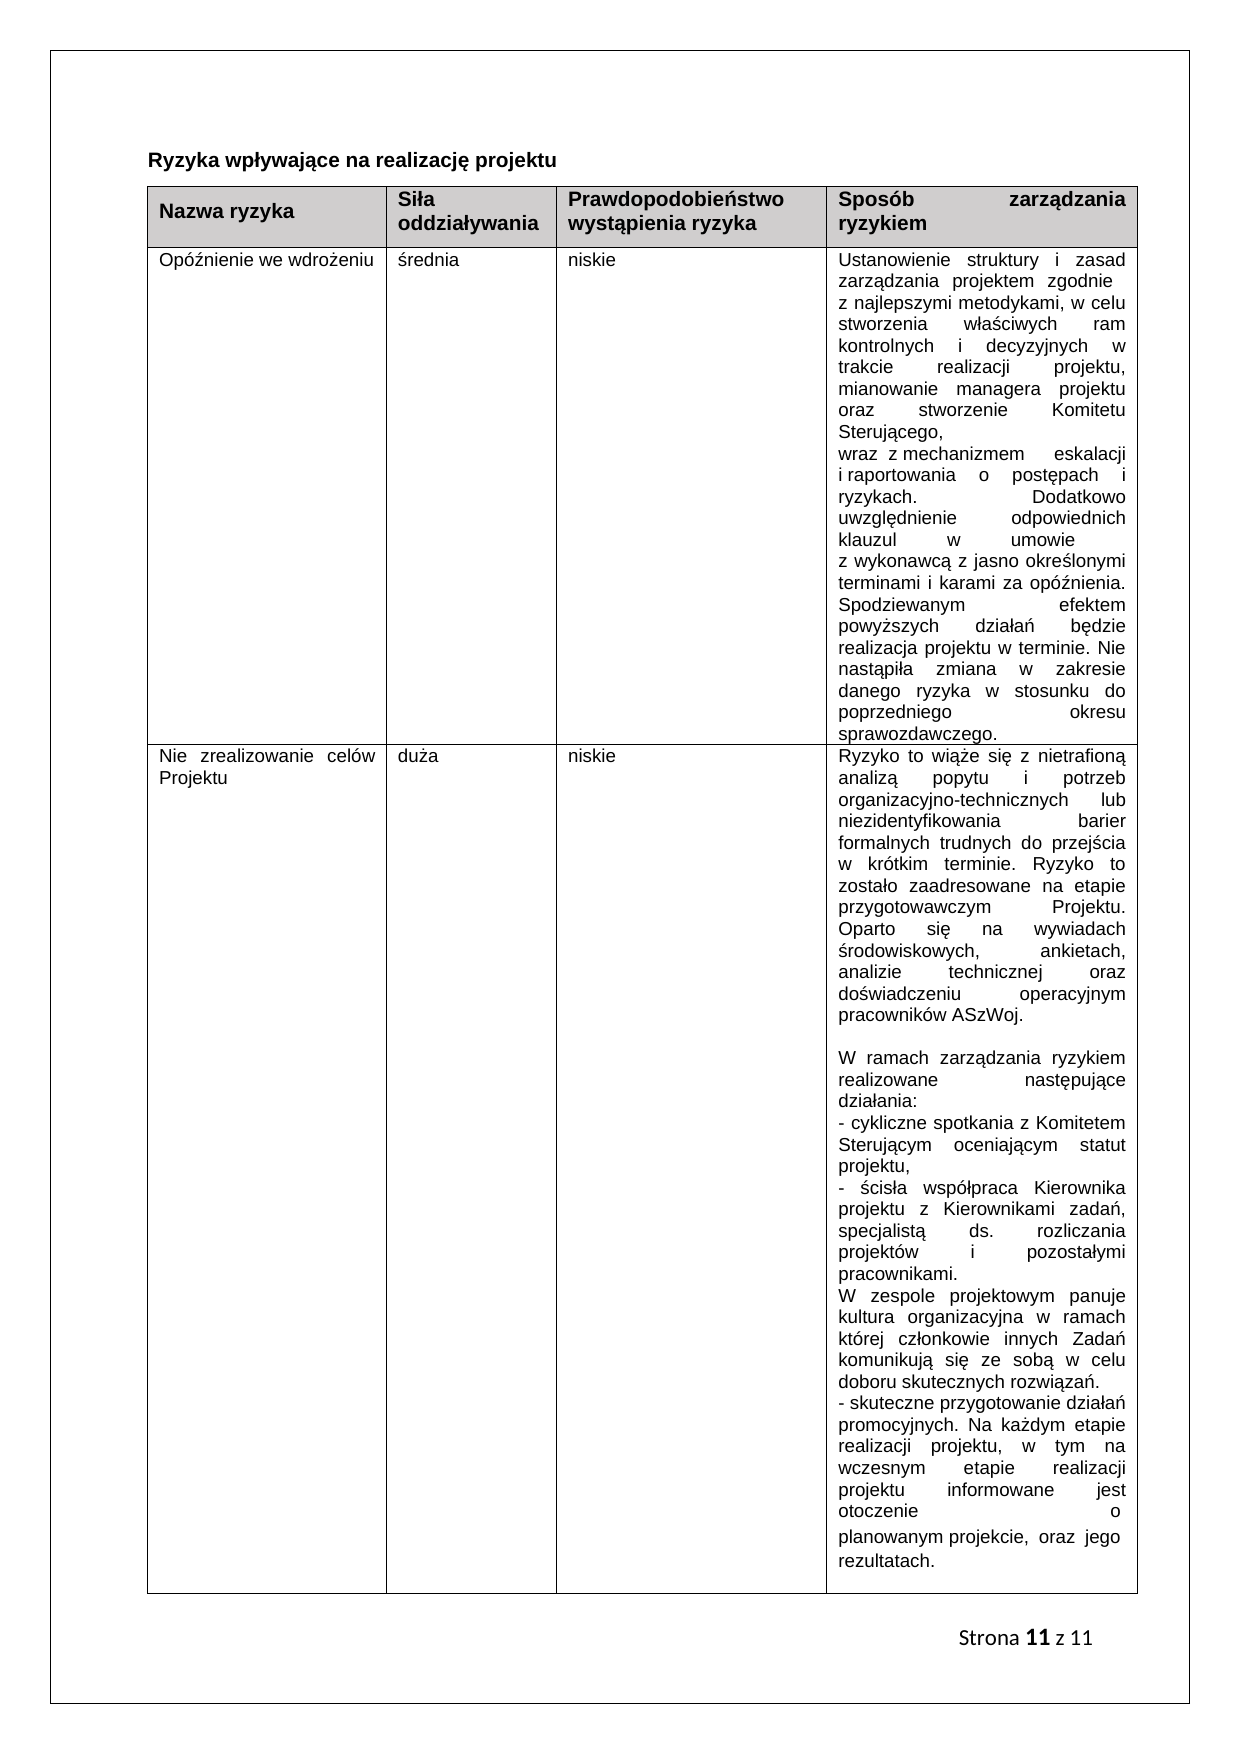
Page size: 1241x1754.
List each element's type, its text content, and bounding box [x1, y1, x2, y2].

table_cell Ustanowienie struktury i zasad zarządzania projektem zgodnie z najlepszymi metodykami, w celu stworzenia właściwych ram kontrolnych i decyzyjnych w trakcie realizacji projektu, mianowanie managera projektu oraz stworzenie Komitetu Sterującego, wraz z mechanizmem eskalacji i raportowania o postępach i ryzykach. Dodatkowo uwzględnienie odpowiednich klauzul w umowie z wykonawcą z jasno określonymi terminami i karami za opóźnienia. Spodziewanym efektem powyższych działań będzie realizacja projektu w terminie. Nie nastąpiła zmiana w zakresie danego ryzyka w stosunku do poprzedniego okresu sprawozdawczego. [827, 248, 1137, 744]
table_cell Nie zrealizowanie celów Projektu [148, 745, 386, 1593]
table_cell średnia [387, 248, 556, 744]
table_cell niskie [557, 248, 826, 744]
table_cell niskie [557, 745, 826, 1593]
table_header Siła oddziaływania [387, 187, 556, 247]
text Ryzyka wpływające na realizację projektu [148, 147, 1093, 171]
table_header Nazwa ryzyka [148, 187, 386, 247]
table_header Sposób zarządzania ryzykiem [827, 187, 1137, 247]
table_cell Opóźnienie we wdrożeniu [148, 248, 386, 744]
table_cell duża [387, 745, 556, 1593]
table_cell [827, 745, 1137, 1593]
table_header Prawdopodobieństwo wystąpienia ryzyka [557, 187, 826, 247]
